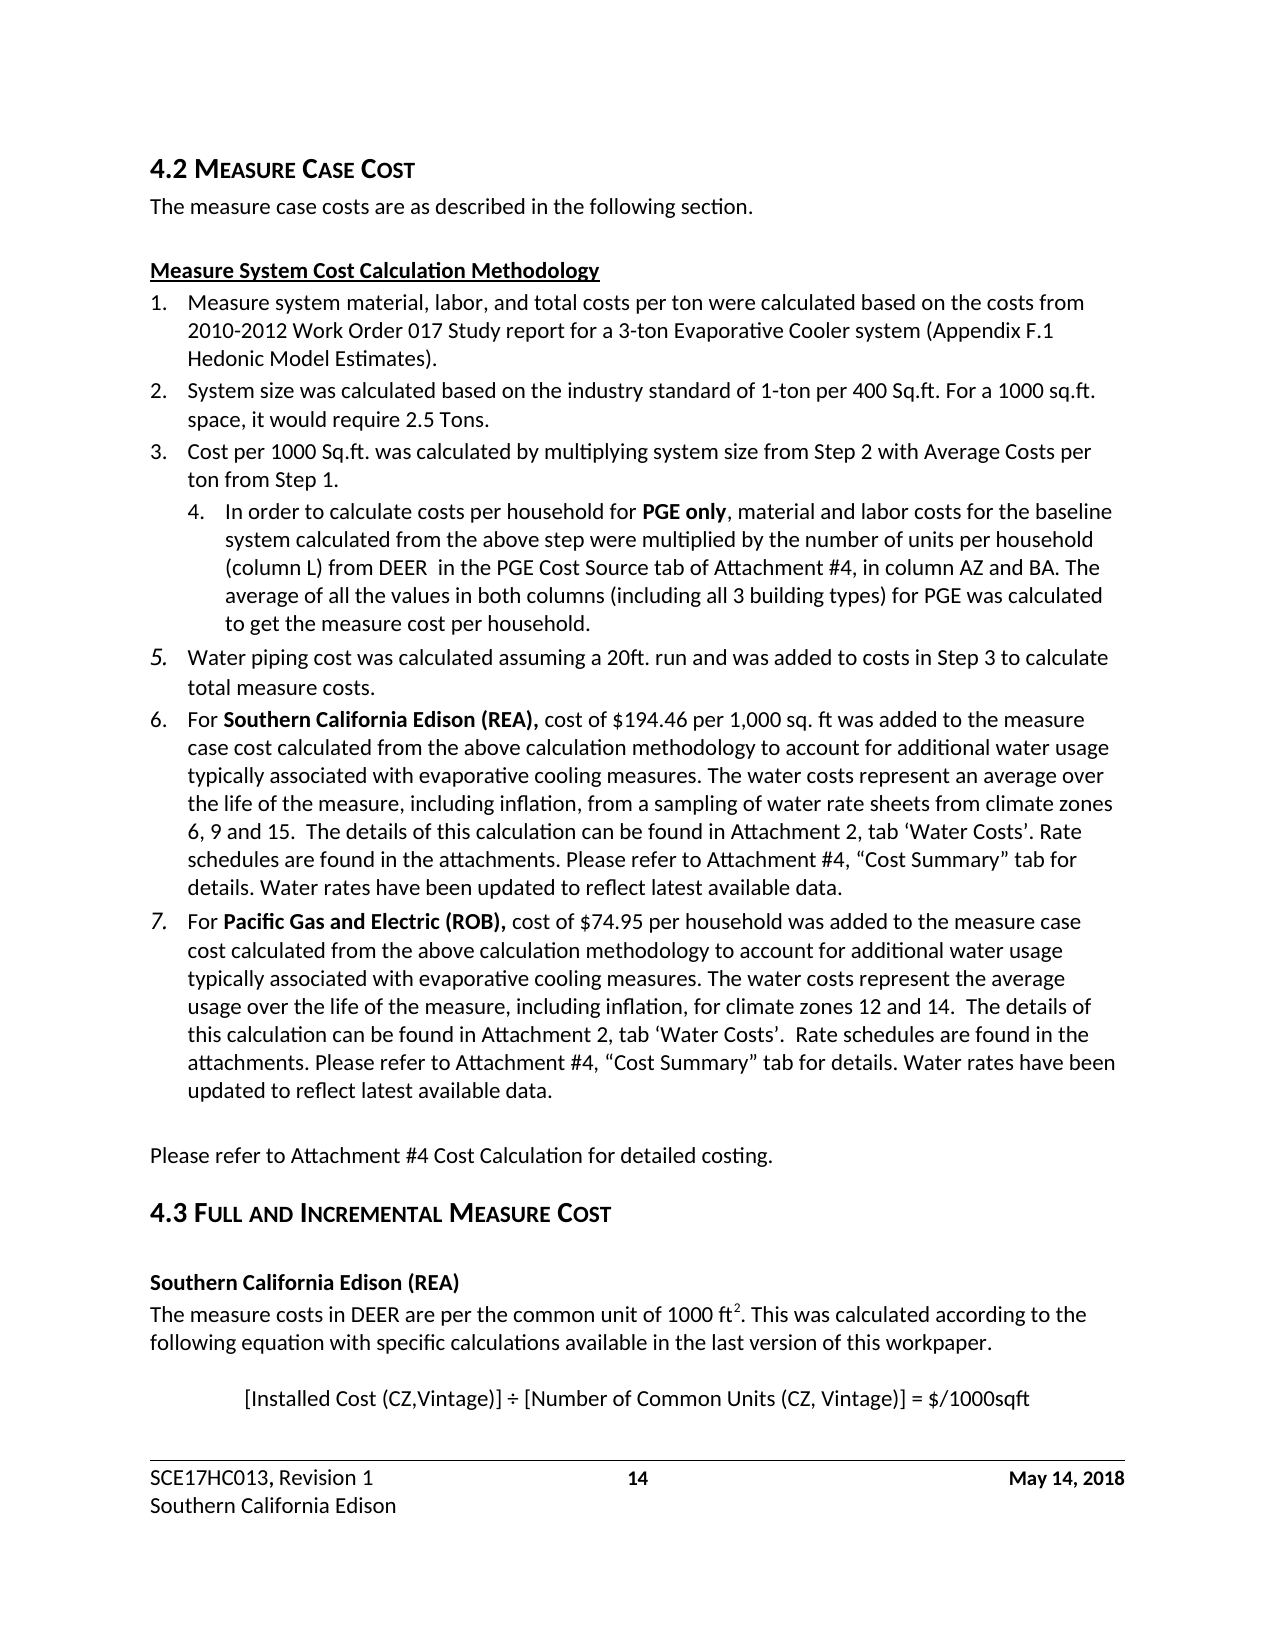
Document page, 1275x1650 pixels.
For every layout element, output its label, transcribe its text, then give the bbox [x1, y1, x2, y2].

list Water piping cost was calculated assuming a 20ft. run and was added to costs in Step 3 to calculate total measure costs. [150, 641, 1125, 701]
list Measure system material, labor, and total costs per ton were calculated based on the costs from 2010-2012 Work Order 017 Study report for a 3-ton Evaporative Cooler system (Appendix F.1 Hedonic Model Estimates). [150, 288, 1125, 372]
text Measure System Cost Calculation Methodology [150, 256, 1125, 284]
list In order to calculate costs per household for PGE only, material and labor costs for the baseline system calculated from the above step were multiplied by the number of units per household (column L) from DEER in the PGE Cost Source tab of Attachment #4, in column AZ and BA. The average of all the values in both columns (including all 3 building types) for PGE was calculated to get the measure cost per household. [187, 497, 1125, 637]
text The measure costs in DEER are per the common unit of 1000 ft2. This was calculated according to the following equation with specific calculations available in the last version of this workpaper. [150, 1300, 1125, 1356]
subtitle 4.3 Full and Incremental Measure Cost [150, 1194, 1125, 1229]
text The measure case costs are as described in the following section. [150, 192, 1125, 220]
text [Installed Cost (CZ,Vintage)] ÷ [Number of Common Units (CZ, Vintage)] = $/1000sqft [150, 1384, 1125, 1412]
list For Southern California Edison (REA), cost of $194.46 per 1,000 sq. ft was added to the measure case cost calculated from the above calculation methodology to account for additional water usage typically associated with evaporative cooling measures. The water costs represent an average over the life of the measure, including inflation, from a sampling of water rate sheets from climate zones 6, 9 and 15. The details of this calculation can be found in Attachment 2, tab ‘Water Costs’. Rate schedules are found in the attachments. Please refer to Attachment #4, “Cost Summary” tab for details. Water rates have been updated to reflect latest available data. [150, 705, 1125, 901]
list Cost per 1000 Sq.ft. was calculated by multiplying system size from Step 2 with Average Costs per ton from Step 1. [150, 437, 1125, 493]
subtitle 4.2 Measure Case Cost [150, 150, 1125, 186]
list System size was calculated based on the industry standard of 1-ton per 400 Sq.ft. For a 1000 sq.ft. space, it would require 2.5 Tons. [150, 377, 1125, 433]
text Please refer to Attachment #4 Cost Calculation for detailed costing. [150, 1141, 1125, 1169]
text Southern California Edison (REA) [150, 1268, 1125, 1296]
list For Pacific Gas and Electric (ROB), cost of $74.95 per household was added to the measure case cost calculated from the above calculation methodology to account for additional water usage typically associated with evaporative cooling measures. The water costs represent the average usage over the life of the measure, including inflation, for climate zones 12 and 14. The details of this calculation can be found in Attachment 2, tab ‘Water Costs’. Rate schedules are found in the attachments. Please refer to Attachment #4, “Cost Summary” tab for details. Water rates have been updated to reflect latest available data. [150, 905, 1125, 1104]
